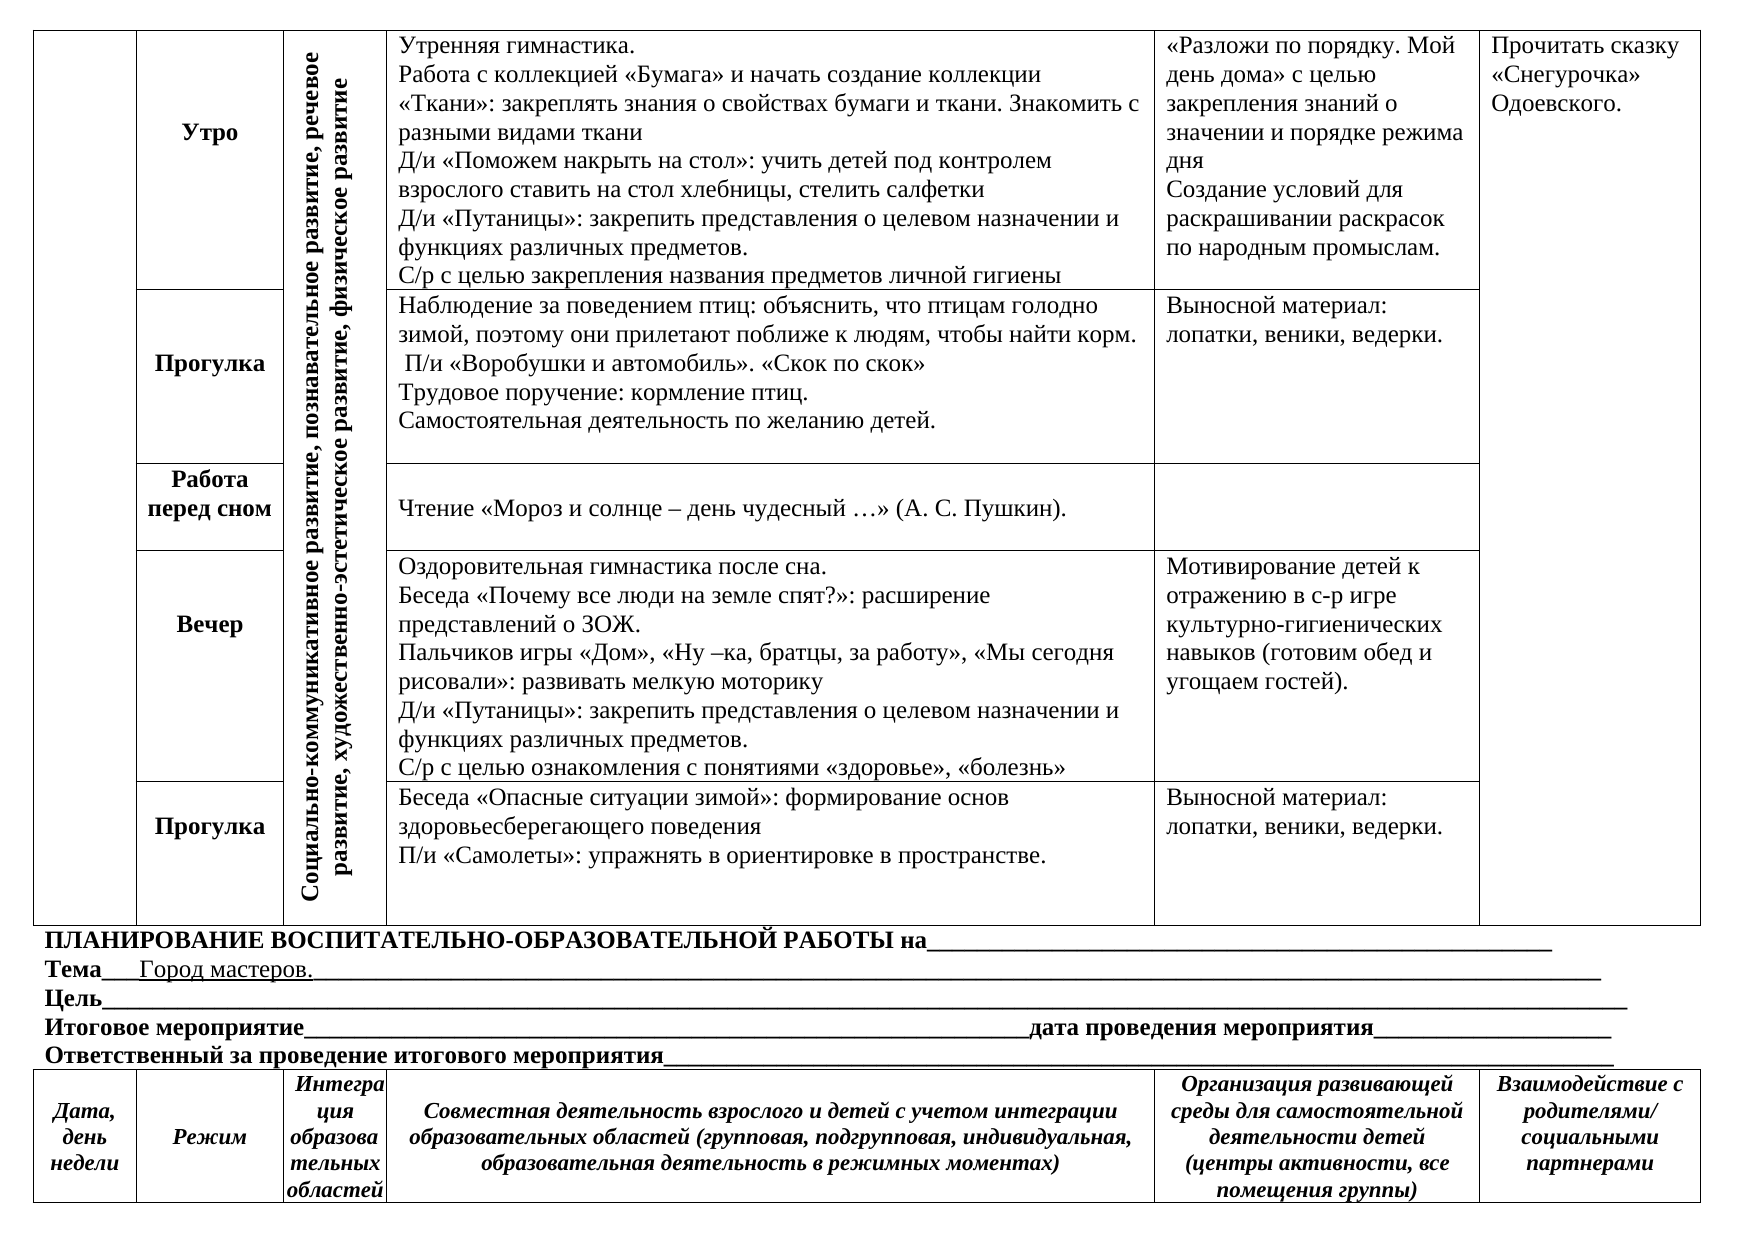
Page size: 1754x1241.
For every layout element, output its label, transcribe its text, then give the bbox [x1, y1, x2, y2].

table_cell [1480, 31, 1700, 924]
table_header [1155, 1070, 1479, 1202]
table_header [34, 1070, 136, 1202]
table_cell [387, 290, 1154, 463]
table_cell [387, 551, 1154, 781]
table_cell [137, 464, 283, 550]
text ПЛАНИРОВАНИЕ ВОСПИТАТЕЛЬНО-ОБРАЗОВАТЕЛЬНОЙ РАБОТЫ на__________________________________________________ [44, 926, 1713, 954]
text Итоговое мероприятие__________________________________________________________дата проведения мероприятия___________________ [44, 1012, 1713, 1041]
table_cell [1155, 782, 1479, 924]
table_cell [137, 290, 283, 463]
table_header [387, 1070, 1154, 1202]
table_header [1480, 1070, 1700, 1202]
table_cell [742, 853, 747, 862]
text Ответственный за проведение итогового мероприятия____________________________________________________________________________ [44, 1041, 1713, 1069]
text Тема___Город мастеров._______________________________________________________________________________________________________ [44, 954, 1713, 983]
text Цель__________________________________________________________________________________________________________________________ [44, 983, 1713, 1012]
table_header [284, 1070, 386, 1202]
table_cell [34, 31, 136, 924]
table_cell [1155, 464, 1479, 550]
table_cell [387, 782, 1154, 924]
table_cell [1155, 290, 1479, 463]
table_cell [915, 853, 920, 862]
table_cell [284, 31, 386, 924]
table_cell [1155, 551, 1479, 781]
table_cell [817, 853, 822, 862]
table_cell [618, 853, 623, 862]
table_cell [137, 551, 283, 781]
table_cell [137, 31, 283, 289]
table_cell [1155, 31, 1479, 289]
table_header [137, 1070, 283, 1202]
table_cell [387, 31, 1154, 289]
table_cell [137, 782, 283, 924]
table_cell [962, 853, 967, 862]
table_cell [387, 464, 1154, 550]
